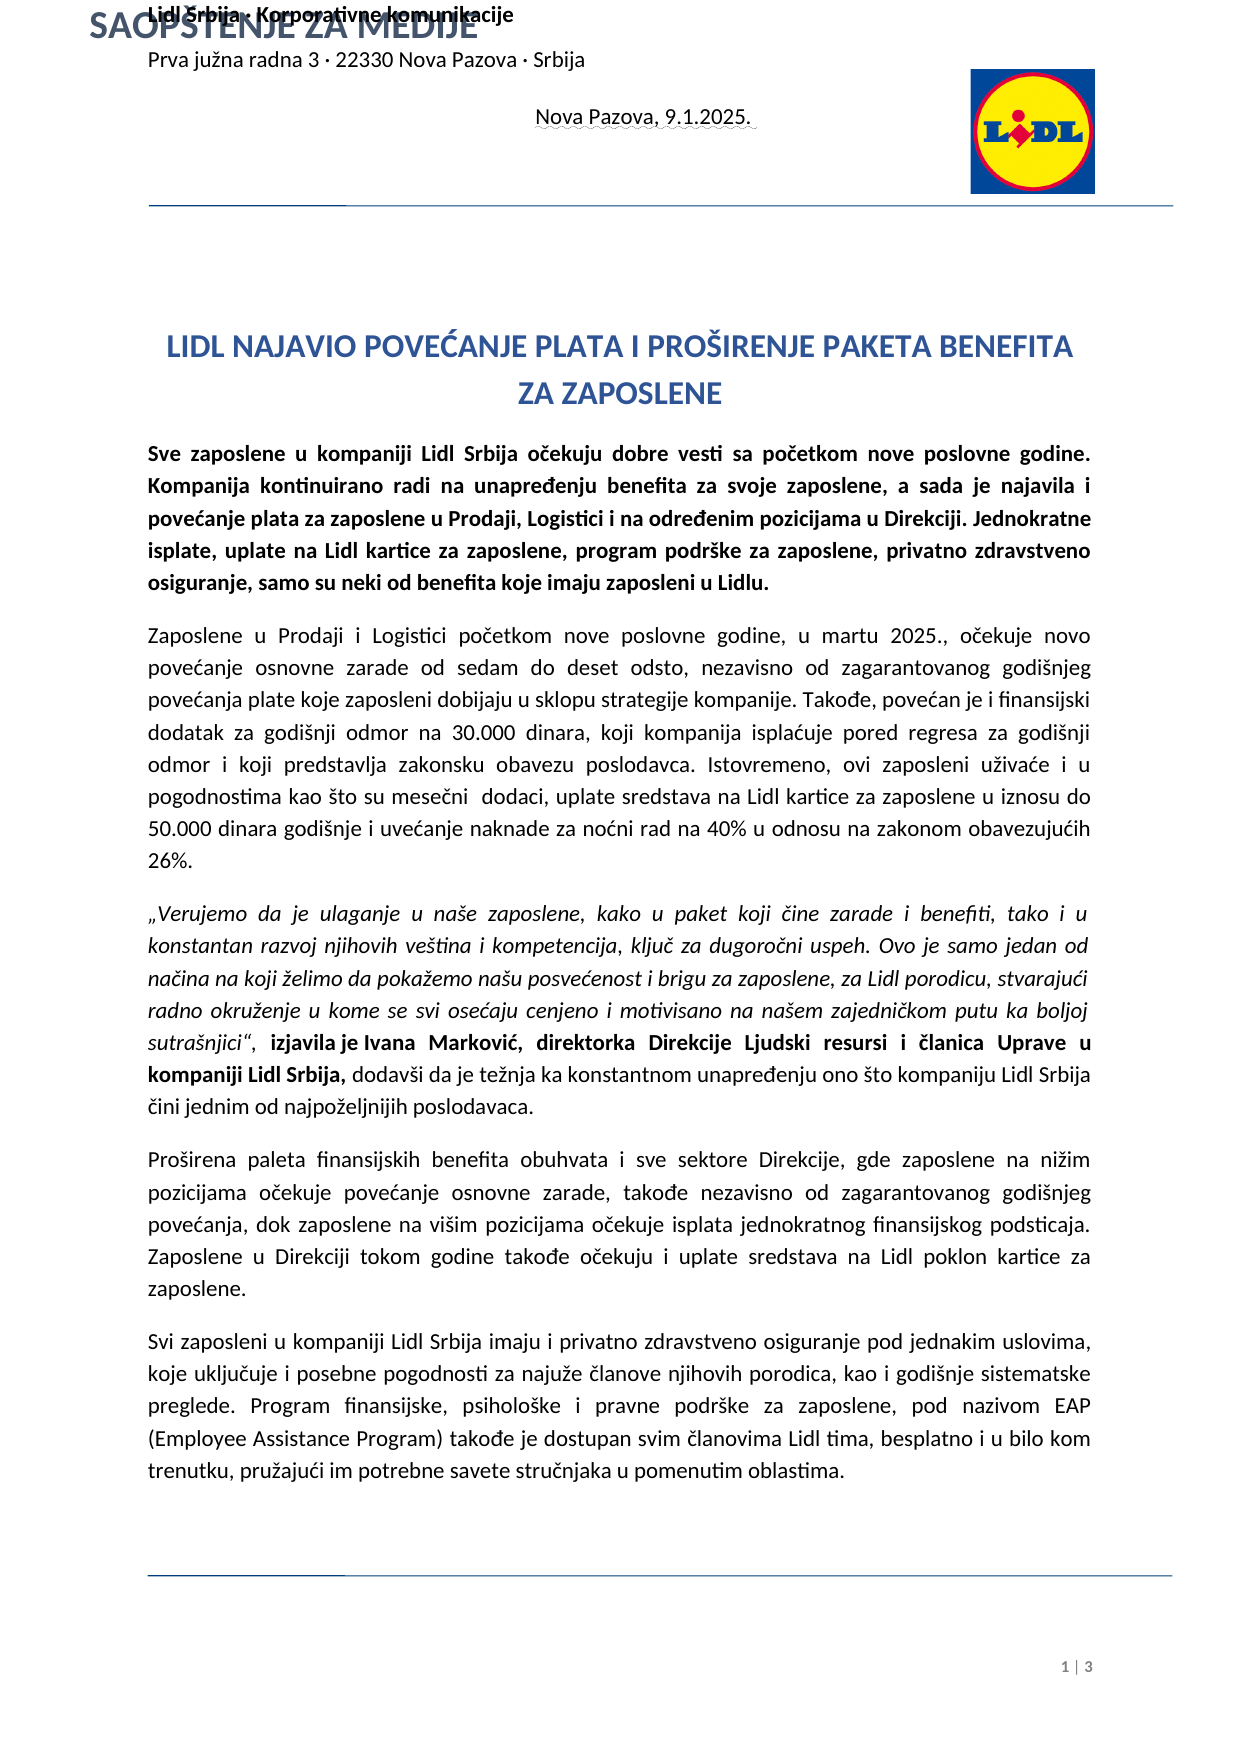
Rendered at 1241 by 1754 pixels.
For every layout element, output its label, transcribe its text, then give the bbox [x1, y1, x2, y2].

picture [970, 69, 1095, 194]
text LIDL NAJAVIO POVEĆANJE PLATA I PROŠIRENJE PAKETA BENEFITA ZA ZAPOSLENE [148, 325, 1092, 412]
text Sve zaposlene u kompaniji Lidl Srbija očekuju dobre vesti sa početkom nove poslovne godine. Kompanija kontinuirano radi na unapređenju benefita za svoje zaposlene, a sada je najavila i povećanje plata za zaposlene u Prodaji, Logistici i na određenim pozicijama u Direkciji. Jednokratne isplate, uplate na Lidl kartice za zaposlene, program podrške za zaposlene, privatno zdravstveno osiguranje, samo su neki od benefita koje imaju zaposleni u Lidlu. [148, 439, 1092, 596]
text „Verujemo da je ulaganje u naše zaposlene, kako u paket koji čine zarade i benefiti, tako i u konstantan razvoj njihovih veština i kompetencija, ključ za dugoročni uspeh. Ovo je samo jedan od načina na koji želimo da pokažemo našu posvećenost i brigu za zaposlene, za Lidl porodicu, stvarajući radno okruženje u kome se svi osećaju cenjeno i motivisano na našem zajedničkom putu ka boljoj sutrašnjici“, izjavila je Ivana Marković, direktorka Direkcije Ljudski resursi i članica Uprave u kompaniji Lidl Srbija, dodavši da je težnja ka konstantnom unapređenju ono što kompaniju Lidl Srbija čini jednim od najpoželjnijih poslodavaca. [148, 899, 1092, 1121]
text Svi zaposleni u kompaniji Lidl Srbija imaju i privatno zdravstveno osiguranje pod jednakim uslovima, koje uključuje i posebne pogodnosti za najuže članove njihovih porodica, kao i godišnje sistematske preglede. Program finansijske, psihološke i pravne podrške za zaposlene, pod nazivom EAP (Employee Assistance Program) takođe je dostupan svim članovima Lidl tima, besplatno i u bilo kom trenutku, pružajući im potrebne savete stručnjaka u pomenutim oblastima. [148, 1327, 1092, 1484]
text Zaposlene u Prodaji i Logistici početkom nove poslovne godine, u martu 2025., očekuje novo povećanje osnovne zarade od sedam do deset odsto, nezavisno od zagarantovanog godišnjeg povećanja plate koje zaposleni dobijaju u sklopu strategije kompanije. Takođe, povećan je i finansijski dodatak za godišnji odmor na 30.000 dinara, koji kompanija isplaćuje pored regresa za godišnji odmor i koji predstavlja zakonsku obavezu poslodavca. Istovremeno, ovi zaposleni uživaće i u pogodnostima kao što su mesečni dodaci, uplate sredstava na Lidl kartice za zaposlene u iznosu do 50.000 dinara godišnje i uvećanje naknade za noćni rad na 40% u odnosu na zakonom obavezujućih 26%. [148, 621, 1092, 874]
text Proširena paleta finansijskih benefita obuhvata i sve sektore Direkcije, gde zaposlene na nižim pozicijama očekuje povećanje osnovne zarade, takođe nezavisno od zagarantovanog godišnjeg povećanja, dok zaposlene na višim pozicijama očekuje isplata jednokratnog finansijskog podsticaja. Zaposlene u Direkciji tokom godine takođe očekuju i uplate sredstava na Lidl poklon kartice za zaposlene. [148, 1146, 1092, 1302]
